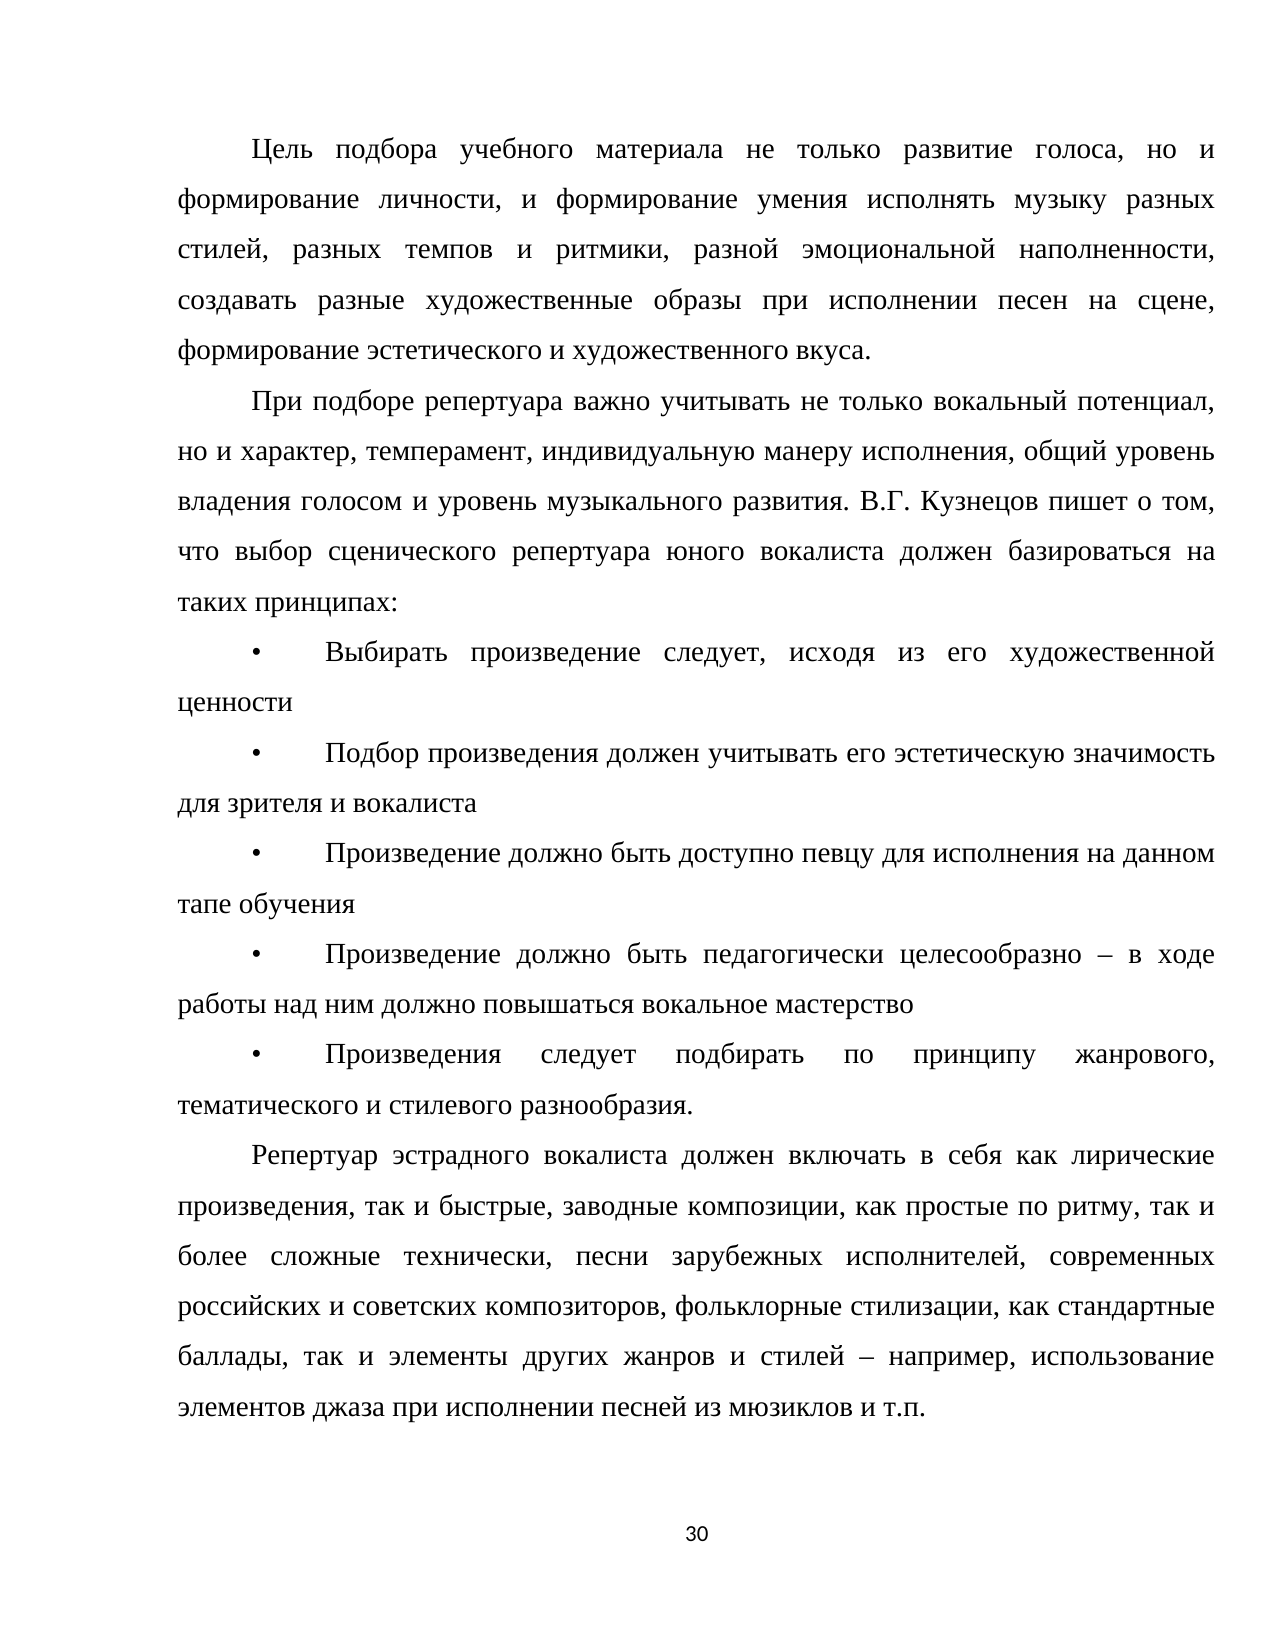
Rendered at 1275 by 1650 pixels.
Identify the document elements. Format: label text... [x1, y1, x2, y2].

text • Подбор произведения должен учитывать его эстетическую значимость для зрителя и вокалиста [177, 735, 1216, 819]
text • Произведение должно быть доступно певцу для исполнения на данном тапе обучения [177, 835, 1216, 919]
text • Произведение должно быть педагогически целесообразно – в ходе работы над ним должно повышаться вокальное мастерство [177, 936, 1216, 1020]
text • Выбирать произведение следует, исходя из его художественной ценности [177, 634, 1216, 718]
text Цель подбора учебного материала не только развитие голоса, но и формирование личности, и формирование умения исполнять музыку разных стилей, разных темпов и ритмики, разной эмоциональной наполненности, создавать разные художественные образы при исполнении песен на сцене, формирование эстетического и художественного вкуса. [177, 131, 1216, 366]
text Репертуар эстрадного вокалиста должен включать в себя как лирические произведения, так и быстрые, заводные композиции, как простые по ритму, так и более сложные технически, песни зарубежных исполнителей, современных российских и советских композиторов, фольклорные стилизации, как стандартные баллады, так и элементы других жанров и стилей – например, использование элементов джаза при исполнении песней из мюзиклов и т.п. [177, 1137, 1216, 1422]
text • Произведения следует подбирать по принципу жанрового, тематического и стилевого разнообразия. [177, 1037, 1216, 1121]
text При подборе репертуара важно учитывать не только вокальный потенциал, но и характер, темперамент, индивидуальную манеру исполнения, общий уровень владения голосом и уровень музыкального развития. В.Г. Кузнецов пишет о том, что выбор сценического репертуара юного вокалиста должен базироваться на таких принципах: [177, 383, 1216, 617]
